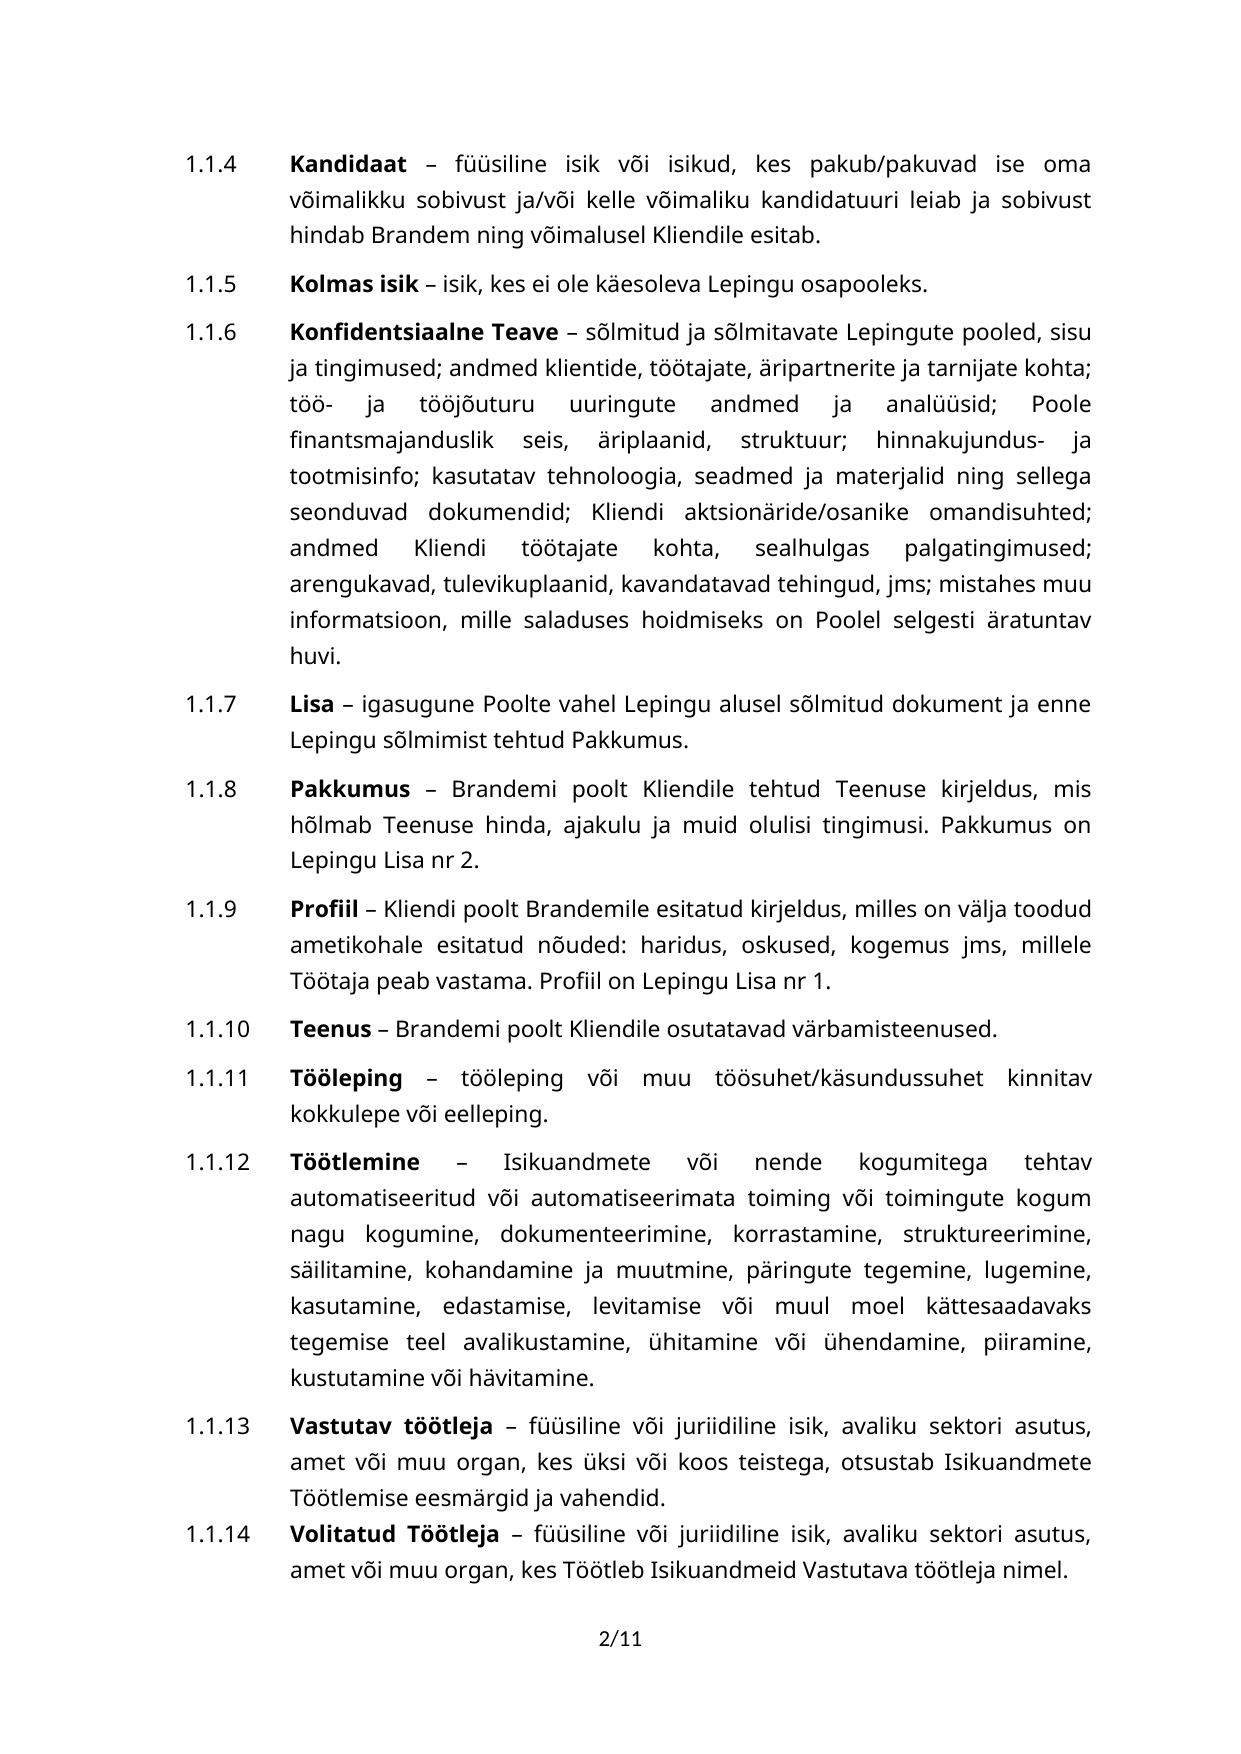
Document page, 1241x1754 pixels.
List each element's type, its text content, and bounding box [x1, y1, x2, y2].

list Lisa – igasugune Poolte vahel Lepingu alusel sõlmitud dokument ja enne Lepingu sõlmimist tehtud Pakkumus. [185, 688, 1093, 755]
list Profiil – Kliendi poolt Brandemile esitatud kirjeldus, milles on välja toodud ametikohale esitatud nõuded: haridus, oskused, kogemus jms, millele Töötaja peab vastama. Profiil on Lepingu Lisa nr 1. [185, 893, 1093, 996]
list Pakkumus – Brandemi poolt Kliendile tehtud Teenuse kirjeldus, mis hõlmab Teenuse hinda, ajakulu ja muid olulisi tingimusi. Pakkumus on Lepingu Lisa nr 2. [185, 773, 1093, 876]
list Töötlemine – Isikuandmete või nende kogumitega tehtav automatiseeritud või automatiseerimata toiming või toimingute kogum nagu kogumine, dokumenteerimine, korrastamine, struktureerimine, säilitamine, kohandamine ja muutmine, päringute tegemine, lugemine, kasutamine, edastamise, levitamise või muul moel kättesaadavaks tegemise teel avalikustamine, ühitamine või ühendamine, piiramine, kustutamine või hävitamine. [185, 1146, 1093, 1393]
list Teenus – Brandemi poolt Kliendile osutatavad värbamisteenused. [185, 1013, 1093, 1044]
list Tööleping – tööleping või muu töösuhet/käsundussuhet kinnitav kokkulepe või eelleping. [185, 1062, 1093, 1129]
list Vastutav töötleja – füüsiline või juriidiline isik, avaliku sektori asutus, amet või muu organ, kes üksi või koos teistega, otsustab Isikuandmete Töötlemise eesmärgid ja vahendid. [185, 1410, 1093, 1513]
list Kolmas isik – isik, kes ei ole käesoleva Lepingu osapooleks. [185, 268, 1093, 299]
list Kandidaat – füüsiline isik või isikud, kes pakub/pakuvad ise oma võimalikku sobivust ja/või kelle võimaliku kandidatuuri leiab ja sobivust hindab Brandem ning võimalusel Kliendile esitab. [185, 148, 1093, 251]
list Volitatud Töötleja – füüsiline või juriidiline isik, avaliku sektori asutus, amet või muu organ, kes Töötleb Isikuandmeid Vastutava töötleja nimel. [185, 1518, 1093, 1585]
list Konfidentsiaalne Teave – sõlmitud ja sõlmitavate Lepingute pooled, sisu ja tingimused; andmed klientide, töötajate, äripartnerite ja tarnijate kohta; töö- ja tööjõuturu uuringute andmed ja analüüsid; Poole finantsmajanduslik seis, äriplaanid, struktuur; hinnakujundus- ja tootmisinfo; kasutatav tehnoloogia, seadmed ja materjalid ning sellega seonduvad dokumendid; Kliendi aktsionäride/osanike omandisuhted; andmed Kliendi töötajate kohta, sealhulgas palgatingimused; arengukavad, tulevikuplaanid, kavandatavad tehingud, jms; mistahes muu informatsioon, mille saladuses hoidmiseks on Poolel selgesti äratuntav huvi. [185, 316, 1093, 671]
